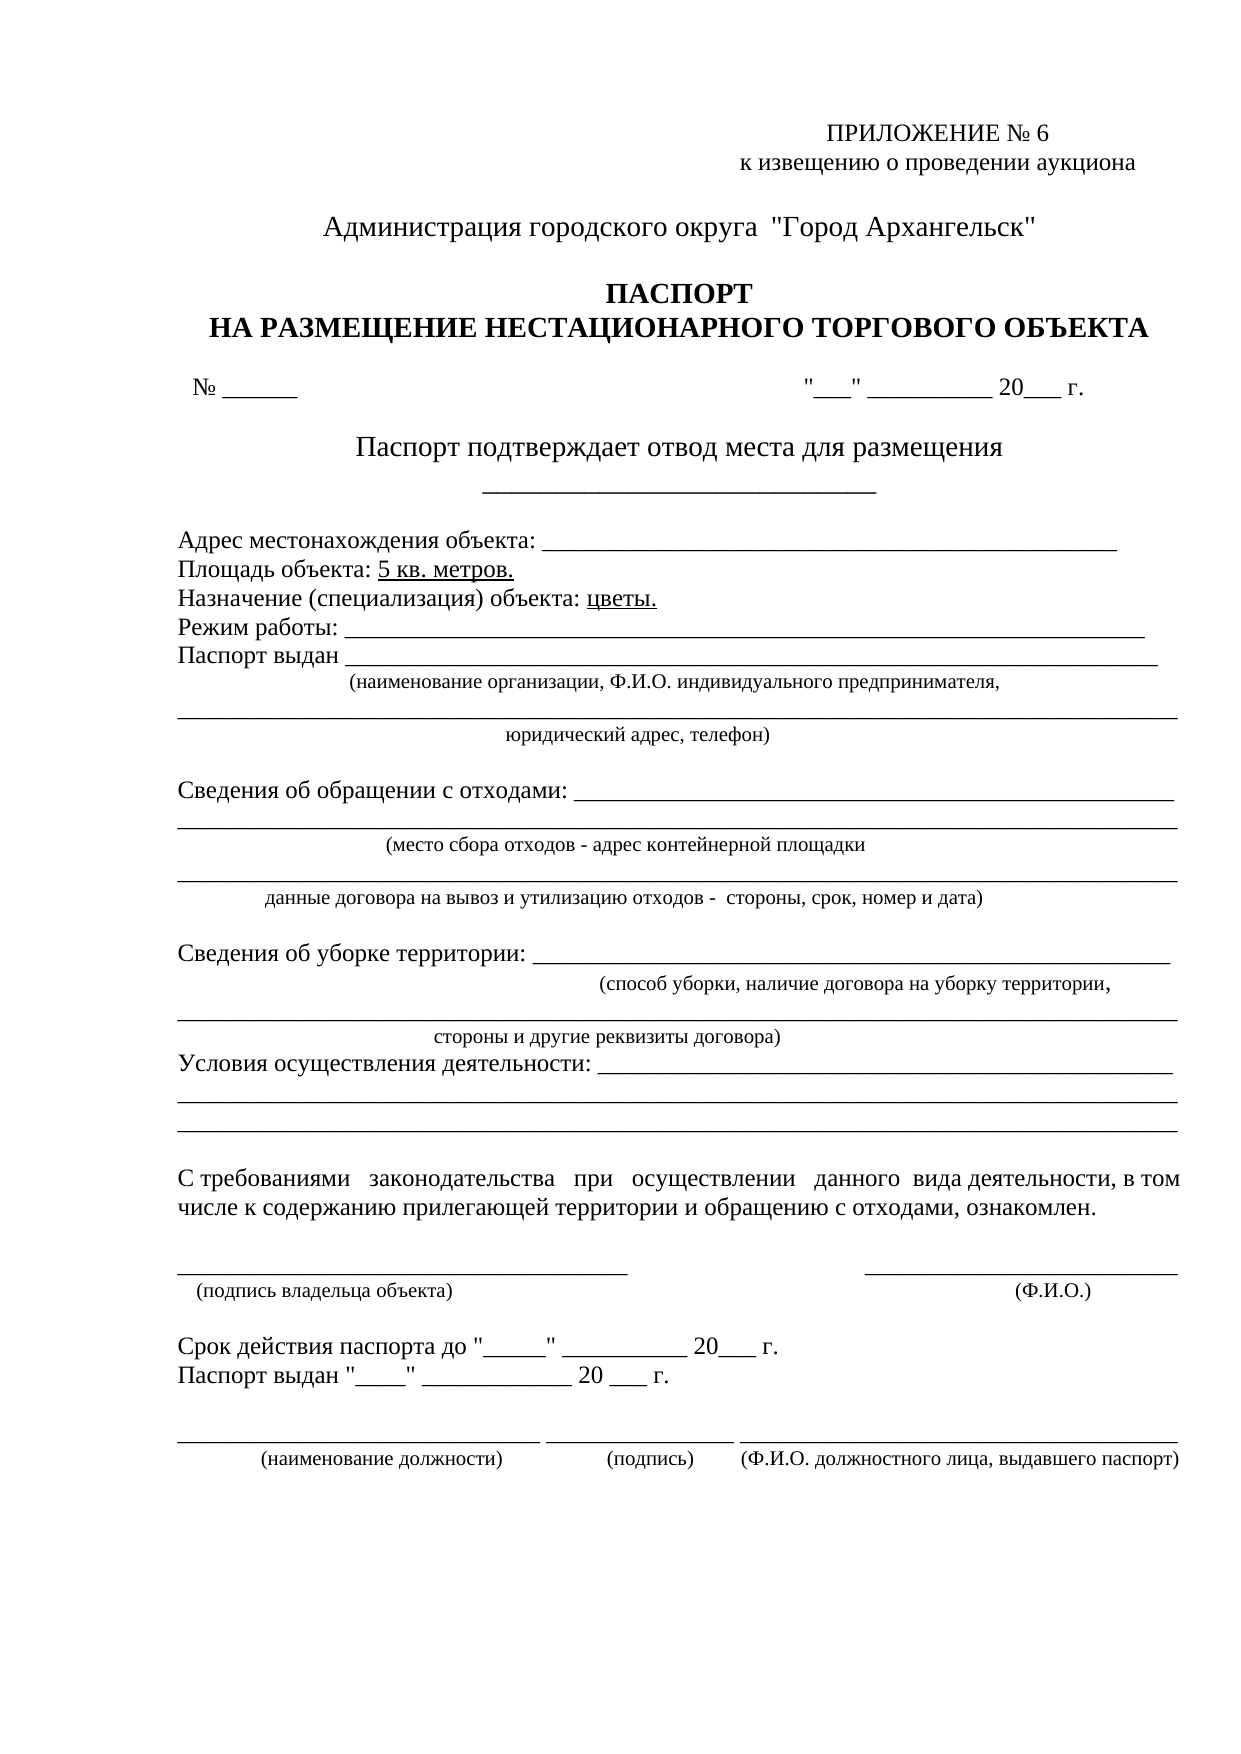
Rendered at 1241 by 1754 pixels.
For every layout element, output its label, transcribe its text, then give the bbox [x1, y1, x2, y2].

text Срок действия паспорта до "_____" __________ 20___ г. [177, 1331, 1181, 1360]
text Паспорт выдан _________________________________________________________________ [177, 640, 1181, 669]
text Назначение (специализация) объекта: цветы. [177, 583, 1181, 612]
text ________________________________________________________________________________ [177, 1077, 1181, 1106]
text Режим работы: ________________________________________________________________ [177, 612, 1152, 640]
text ________________________________________________________________________________ [177, 1106, 1181, 1134]
text С требованиями законодательства при осуществлении данного вида деятельности, в том числе к содержанию прилегающей территории и обращению с отходами, ознакомлен. [177, 1163, 1181, 1221]
text ________________________________________________________________________________ [177, 856, 1181, 885]
text ________________________________________________________________________________ [177, 693, 1181, 722]
text стороны и другие реквизиты договора) [177, 1024, 1181, 1048]
text (наименование организации, Ф.И.О. индивидуального предпринимателя, [177, 669, 1181, 693]
text (место сбора отходов - адрес контейнерной площадки [177, 832, 1181, 856]
text ________________________________________________________________________________ [177, 995, 1181, 1024]
text Площадь объекта: 5 кв. метров. [177, 554, 1181, 583]
text ____________________________________ _________________________ [177, 1249, 1181, 1278]
text ПРИЛОЖЕНИЕ № 6 [694, 118, 1181, 147]
text юридический адрес, телефон) [177, 722, 1181, 746]
text № ______ "___" __________ 20___ г. [192, 372, 1181, 401]
text Паспорт выдан "____" ____________ 20 ___ г. [177, 1360, 1181, 1388]
text НА РАЗМЕЩЕНИЕ НЕСТАЦИОНАРНОГО ТОРГОВОГО ОБЪЕКТА [177, 310, 1181, 343]
text Адрес местонахождения объекта: ______________________________________________ [177, 525, 1181, 554]
text (наименование должности) (подпись) (Ф.И.О. должностного лица, выдавшего паспорт) [177, 1446, 1181, 1470]
text Сведения об уборке территории: ___________________________________________________ [177, 938, 1181, 967]
text ПАСПОРТ [177, 276, 1181, 310]
text ________________________________________________________________________________ [177, 803, 1181, 832]
text (способ уборки, наличие договора на уборку территории, [177, 967, 1181, 995]
text ___________________________ [177, 463, 1181, 497]
text _____________________________ _______________ ___________________________________ [177, 1417, 1181, 1446]
text Сведения об обращении с отходами: ________________________________________________ [177, 775, 1181, 803]
text Администрация городского округа "Город Архангельск" [177, 209, 1181, 243]
text данные договора на вывоз и утилизацию отходов - стороны, срок, номер и дата) [177, 885, 1181, 909]
text Паспорт подтверждает отвод места для размещения [177, 429, 1181, 463]
text к извещению о проведении аукциона [694, 147, 1181, 176]
text (подпись владельца объекта) (Ф.И.О.) [177, 1278, 1181, 1302]
text Условия осуществления деятельности: ______________________________________________ [177, 1048, 1181, 1077]
